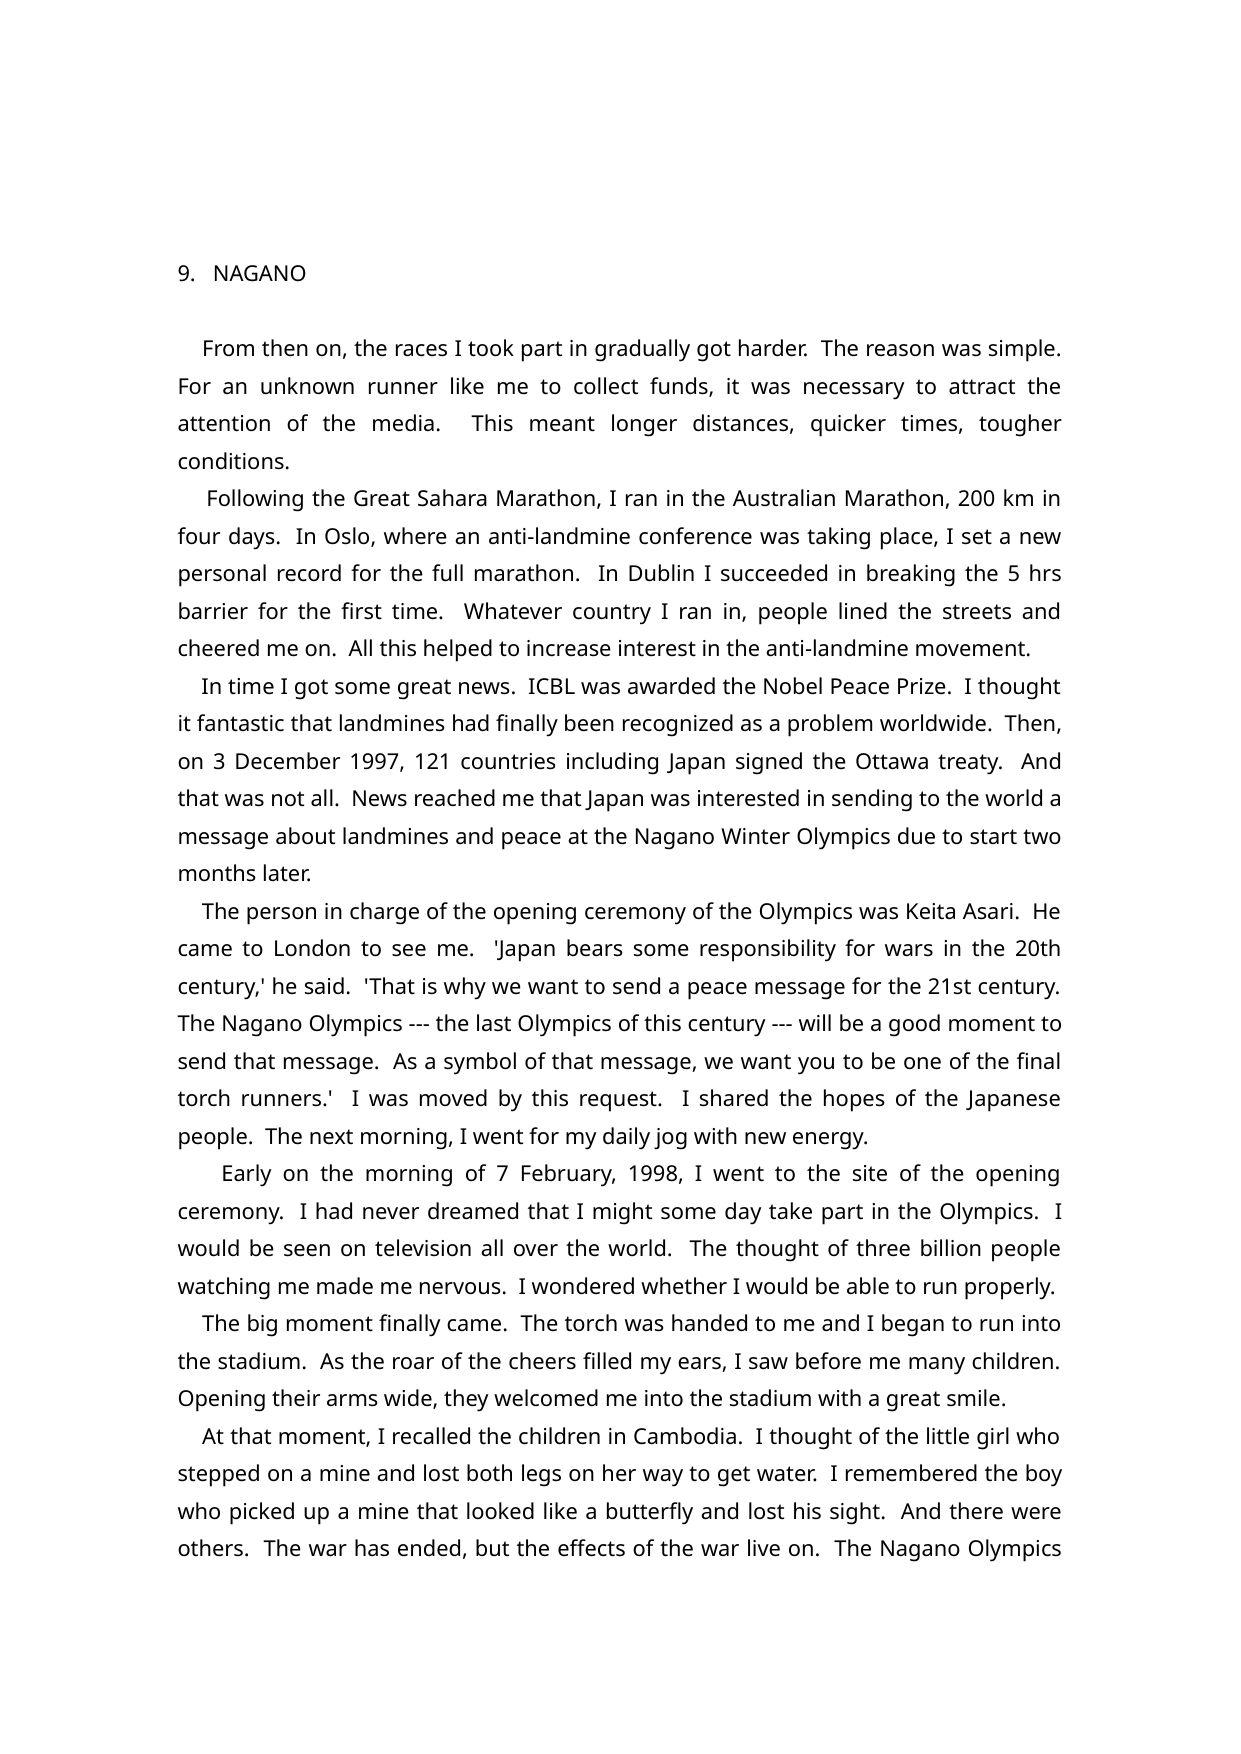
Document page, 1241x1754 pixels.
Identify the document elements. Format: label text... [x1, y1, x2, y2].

text The big moment finally came. The torch was handed to me and I began to run into the stadium. As the roar of the cheers filled my ears, I saw before me many children. Opening their arms wide, they welcomed me into the stadium with a great smile. [177, 1304, 1063, 1417]
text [177, 1417, 1063, 1567]
text From then on, the races I took part in gradually got harder. The reason was simple. For an unknown runner like me to collect funds, it was necessary to attract the attention of the media. This meant longer distances, quicker times, tougher conditions. [177, 329, 1063, 479]
text The person in charge of the opening ceremony of the Olympics was Keita Asari. He came to London to see me. 'Japan bears some responsibility for wars in the 20th century,' he said. 'That is why we want to send a peace message for the 21st century. The Nagano Olympics --- the last Olympics of this century --- will be a good moment to send that message. As a symbol of that message, we want you to be one of the final torch runners.' I was moved by this request. I shared the hopes of the Japanese people. The next morning, I went for my daily jog with new energy. [177, 892, 1063, 1154]
text 9. NAGANO [177, 254, 1063, 292]
text Early on the morning of 7 February, 1998, I went to the site of the opening ceremony. I had never dreamed that I might some day take part in the Olympics. I would be seen on television all over the world. The thought of three billion people watching me made me nervous. I wondered whether I would be able to run properly. [177, 1154, 1063, 1304]
text Following the Great Sahara Marathon, I ran in the Australian Marathon, 200 km in four days. In Oslo, where an anti-landmine conference was taking place, I set a new personal record for the full marathon. In Dublin I succeeded in breaking the 5 hrs barrier for the first time. Whatever country I ran in, people lined the streets and cheered me on. All this helped to increase interest in the anti-landmine movement. [177, 479, 1063, 667]
text In time I got some great news. ICBL was awarded the Nobel Peace Prize. I thought it fantastic that landmines had finally been recognized as a problem worldwide. Then, on 3 December 1997, 121 countries including Japan signed the Ottawa treaty. And that was not all. News reached me that Japan was interested in sending to the world a message about landmines and peace at the Nagano Winter Olympics due to start two months later. [177, 667, 1063, 892]
